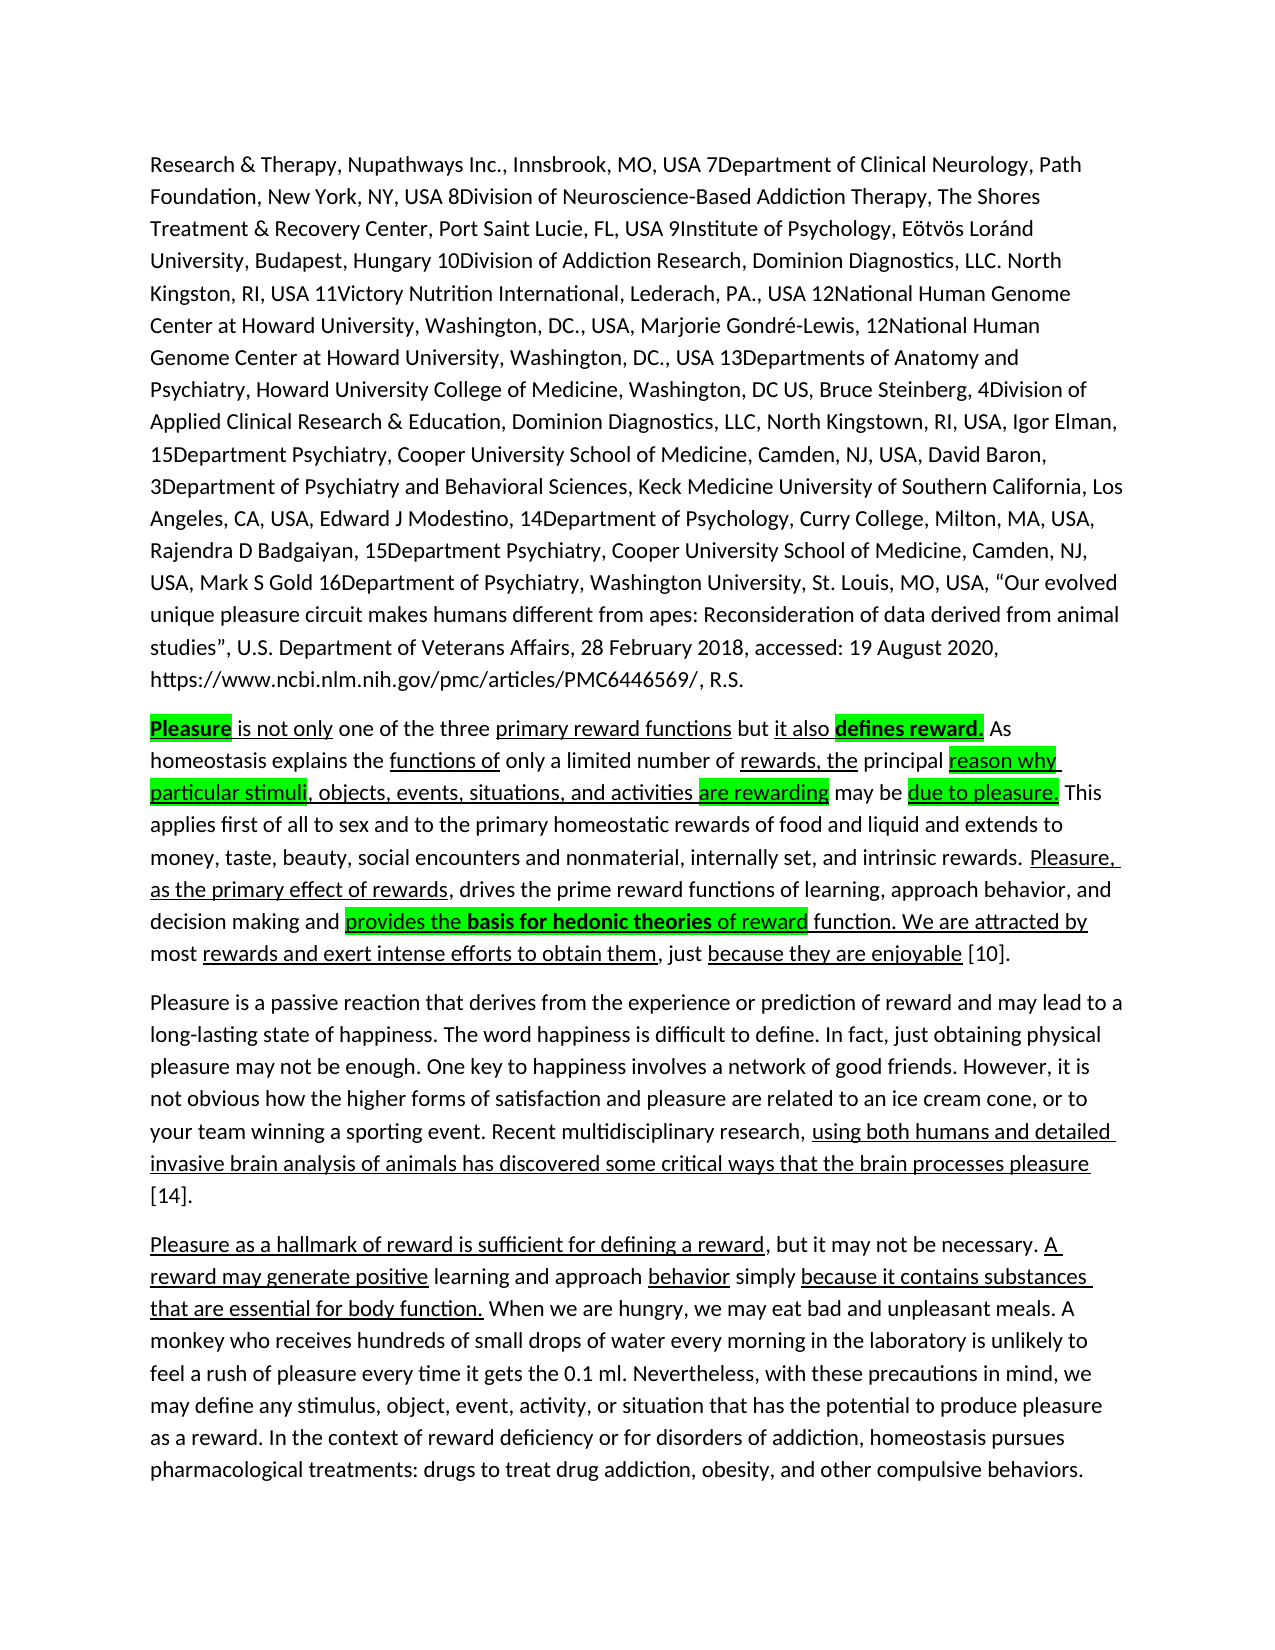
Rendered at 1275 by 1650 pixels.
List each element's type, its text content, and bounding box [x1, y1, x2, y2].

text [150, 150, 1125, 693]
text Pleasure is a passive reaction that derives from the experience or prediction of reward and may lead to a long-lasting state of happiness. The word happiness is difficult to define. In fact, just obtaining physical pleasure may not be enough. One key to happiness involves a network of good friends. However, it is not obvious how the higher forms of satisfaction and pleasure are related to an ice cream cone, or to your team winning a sporting event. Recent multidisciplinary research, using both humans and detailed invasive brain analysis of animals has discovered some critical ways that the brain processes pleasure [14]. [150, 988, 1125, 1209]
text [150, 1230, 1125, 1483]
text Pleasure is not only one of the three primary reward functions but it also defines reward. As homeostasis explains the functions of only a limited number of rewards, the principal reason why particular stimuli, objects, events, situations, and activities are rewarding may be due to pleasure. This applies first of all to sex and to the primary homeostatic rewards of food and liquid and extends to money, taste, beauty, social encounters and nonmaterial, internally set, and intrinsic rewards. Pleasure, as the primary effect of rewards, drives the prime reward functions of learning, approach behavior, and decision making and provides the basis for hedonic theories of reward function. We are attracted by most rewards and exert intense efforts to obtain them, just because they are enjoyable [10]. [150, 714, 1125, 967]
